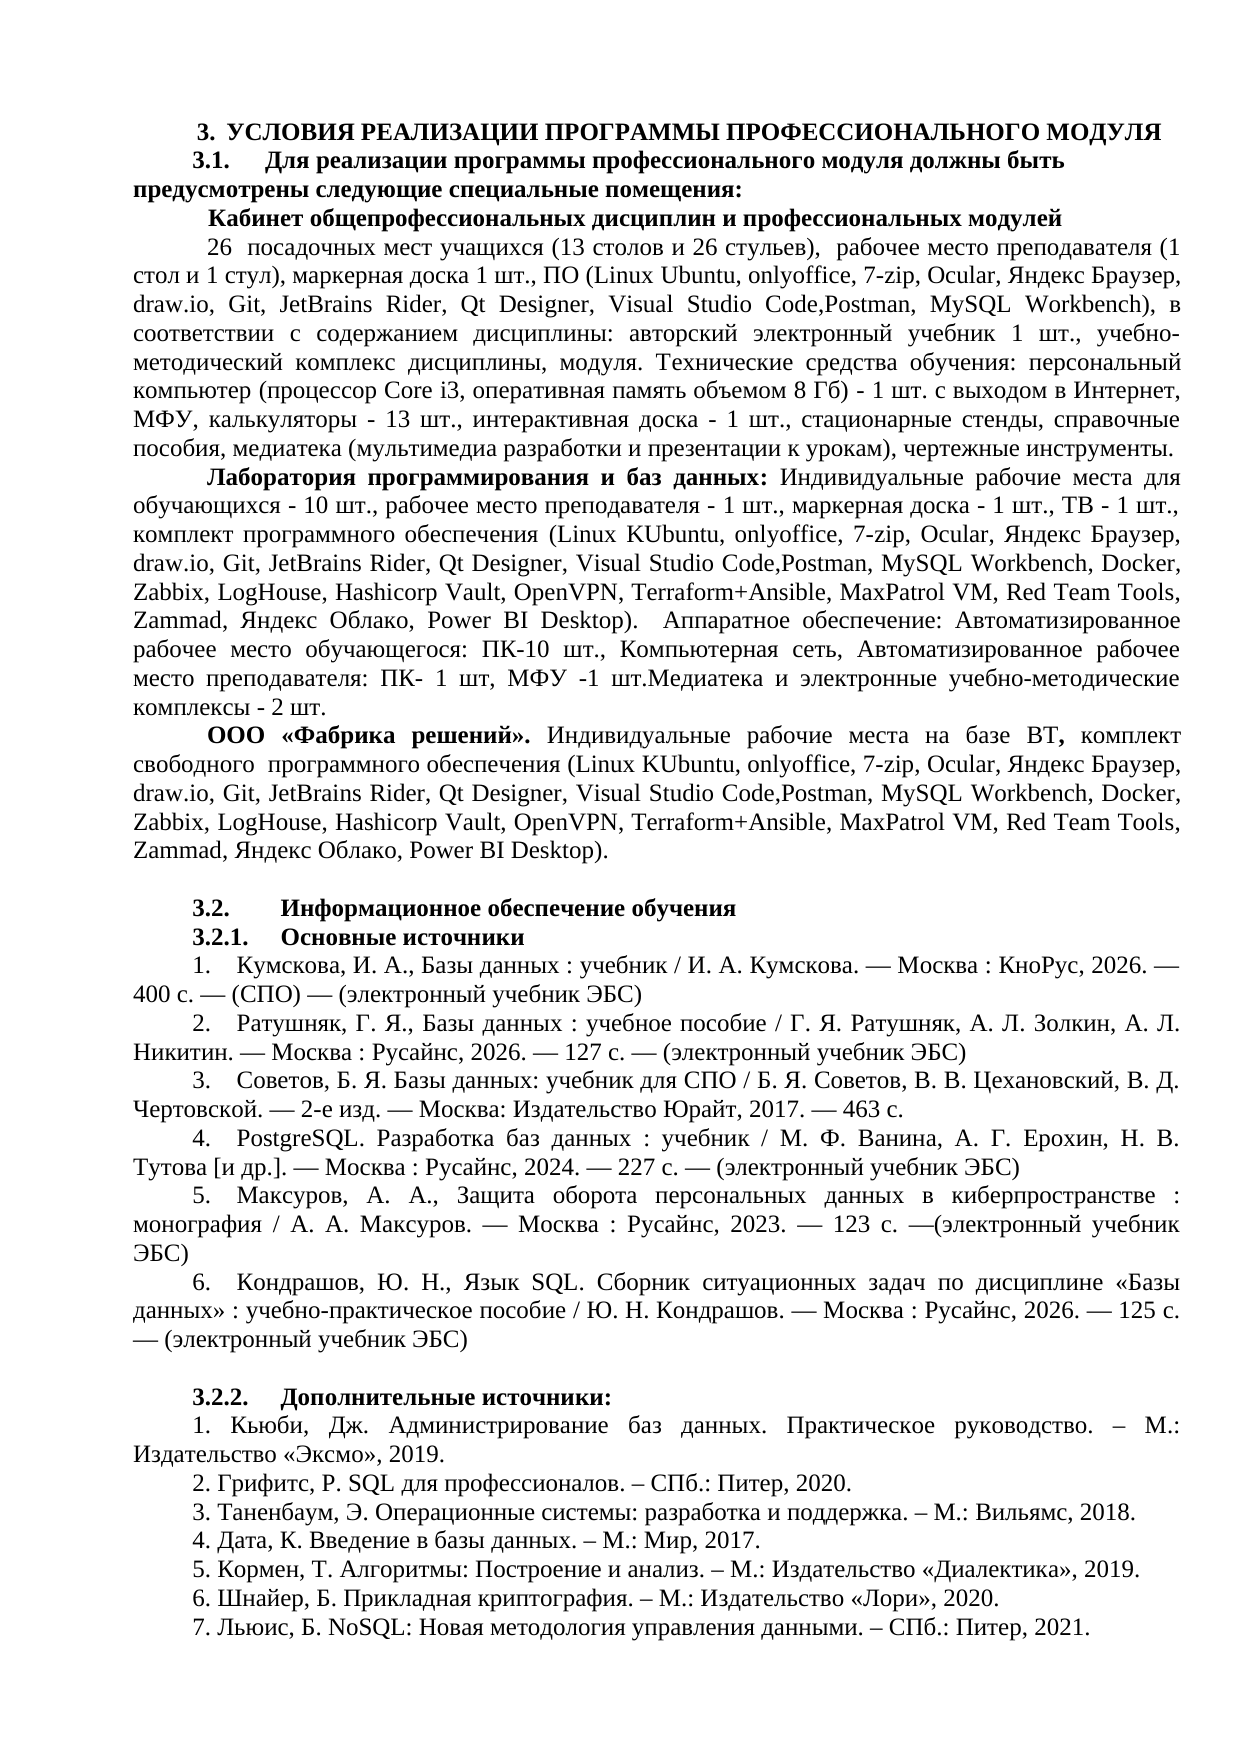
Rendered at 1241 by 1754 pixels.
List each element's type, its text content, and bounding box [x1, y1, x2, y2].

list Кондрашов, Ю. Н., Язык SQL. Сборник ситуационных задач по дисциплине «Базы данных» : учебно-практическое пособие / Ю. Н. Кондрашов. — Москва : Русайнс, 2026. — 125 с. — (электронный учебник ЭБС) [133, 1267, 1181, 1353]
text 4. Дата, К. Введение в базы данных. – М.: Мир, 2017. [133, 1525, 1181, 1554]
list УСЛОВИЯ РЕАЛИЗАЦИИ ПРОГРАММЫ ПРОФЕССИОНАЛЬНОГО МОДУЛЯ [133, 117, 1181, 145]
list Максуров, А. А., Защита оборота персональных данных в киберпространстве : монография / А. А. Максуров. — Москва : Русайнс, 2023. — 123 с. —(электронный учебник ЭБС) [133, 1180, 1181, 1267]
text 1. Кьюби, Дж. Администрирование баз данных. Практическое руководство. – М.: Издательство «Эксмо», 2019. [133, 1410, 1181, 1468]
list Советов, Б. Я. Базы данных: учебник для СПО / Б. Я. Советов, В. В. Цехановский, В. Д. Чертовской. — 2-е изд. — Москва: Издательство Юрайт, 2017. — 463 с. [133, 1065, 1181, 1123]
text Лаборатория программирования и баз данных: Индивидуальные рабочие места для обучающихся - 10 шт., рабочее место преподавателя - 1 шт., маркерная доска - 1 шт., ТВ - 1 шт., комплект программного обеспечения (Linux KUbuntu, onlyoffice, 7-zip, Ocular, Яндекс Браузер, draw.io, Git, JetBrains Rider, Qt Designer, Visual Studio Code,Postman, MySQL Workbench, Docker, Zabbix, LogHouse, Hashicorp Vault, OpenVPN, Terraform+Ansible, MaxPatrol VM, Red Team Tools, Zammad, Яндекс Облако, Power ВI Desktop). Аппаратное обеспечение: Автоматизированное рабочее место обучающегося: ПК-10 шт., Компьютерная сеть, Автоматизированное рабочее место преподавателя: ПК- 1 шт, МФУ -1 шт.Медиатека и электронные учебно-методические комплексы - 2 шт. [133, 462, 1181, 720]
text 6. Шнайер, Б. Прикладная криптография. – М.: Издательство «Лори», 2020. [133, 1583, 1181, 1612]
list Кумскова, И. А., Базы данных : учебник / И. А. Кумскова. — Москва : КноРус, 2026. — 400 с. — (СПО) — (электронный учебник ЭБС) [133, 950, 1181, 1008]
list Основные источники [133, 922, 1181, 950]
text 3. Таненбаум, Э. Операционные системы: разработка и поддержка. – М.: Вильямс, 2018. [133, 1497, 1181, 1525]
text 5. Кормен, Т. Алгоритмы: Построение и анализ. – М.: Издательство «Диалектика», 2019. [133, 1554, 1181, 1583]
list Ратушняк, Г. Я., Базы данных : учебное пособие / Г. Я. Ратушняк, А. Л. Золкин, А. Л. Никитин. — Москва : Русайнс, 2026. — 127 с. — (электронный учебник ЭБС) [133, 1008, 1181, 1065]
list Для реализации программы профессионального модуля должны быть предусмотрены следующие специальные помещения: [133, 145, 1181, 203]
text 7. Льюис, Б. NoSQL: Новая методология управления данными. – СПб.: Питер, 2021. [133, 1612, 1181, 1640]
list 26 посадочных мест учащихся (13 столов и 26 стульев), рабочее место преподавателя (1 стол и 1 стул), маркерная доска 1 шт., ПО (Linux Ubuntu, onlyoffice, 7-zip, Ocular, Яндекс Браузер, draw.io, Git, JetBrains Rider, Qt Designer, Visual Studio Code,Postman, MySQL Workbench), в соответствии с содержанием дисциплины: авторский электронный учебник 1 шт., учебно-методический комплекс дисциплины, модуля. Технические средства обучения: персональный компьютер (процессор Core i3, оперативная память объемом 8 Гб) - 1 шт. с выходом в Интернет, МФУ, калькуляторы - 13 шт., интерактивная доска - 1 шт., стационарные стенды, справочные пособия, медиатека (мультимедиа разработки и презентации к урокам), чертежные инструменты. [133, 232, 1181, 462]
list Информационное обеспечение обучения [133, 893, 1181, 922]
text 2. Грифитс, Р. SQL для профессионалов. – СПб.: Питер, 2020. [133, 1468, 1181, 1497]
text ООО «Фабрика решений». Индивидуальные рабочие места на базе ВТ, комплект свободного программного обеспечения (Linux KUbuntu, onlyoffice, 7-zip, Ocular, Яндекс Браузер, draw.io, Git, JetBrains Rider, Qt Designer, Visual Studio Code,Postman, MySQL Workbench, Docker, Zabbix, LogHouse, Hashicorp Vault, OpenVPN, Terraform+Ansible, MaxPatrol VM, Red Team Tools, Zammad, Яндекс Облако, Power ВI Desktop). [133, 720, 1181, 864]
list Дополнительные источники: [133, 1382, 1181, 1410]
list Кабинет общепрофессиональных дисциплин и профессиональных модулей [208, 203, 1181, 232]
list PostgreSQL. Разработка баз данных : учебник / М. Ф. Ванина, А. Г. Ерохин, Н. В. Тутова [и др.]. — Москва : Русайнс, 2024. — 227 с. — (электронный учебник ЭБС) [133, 1123, 1181, 1180]
